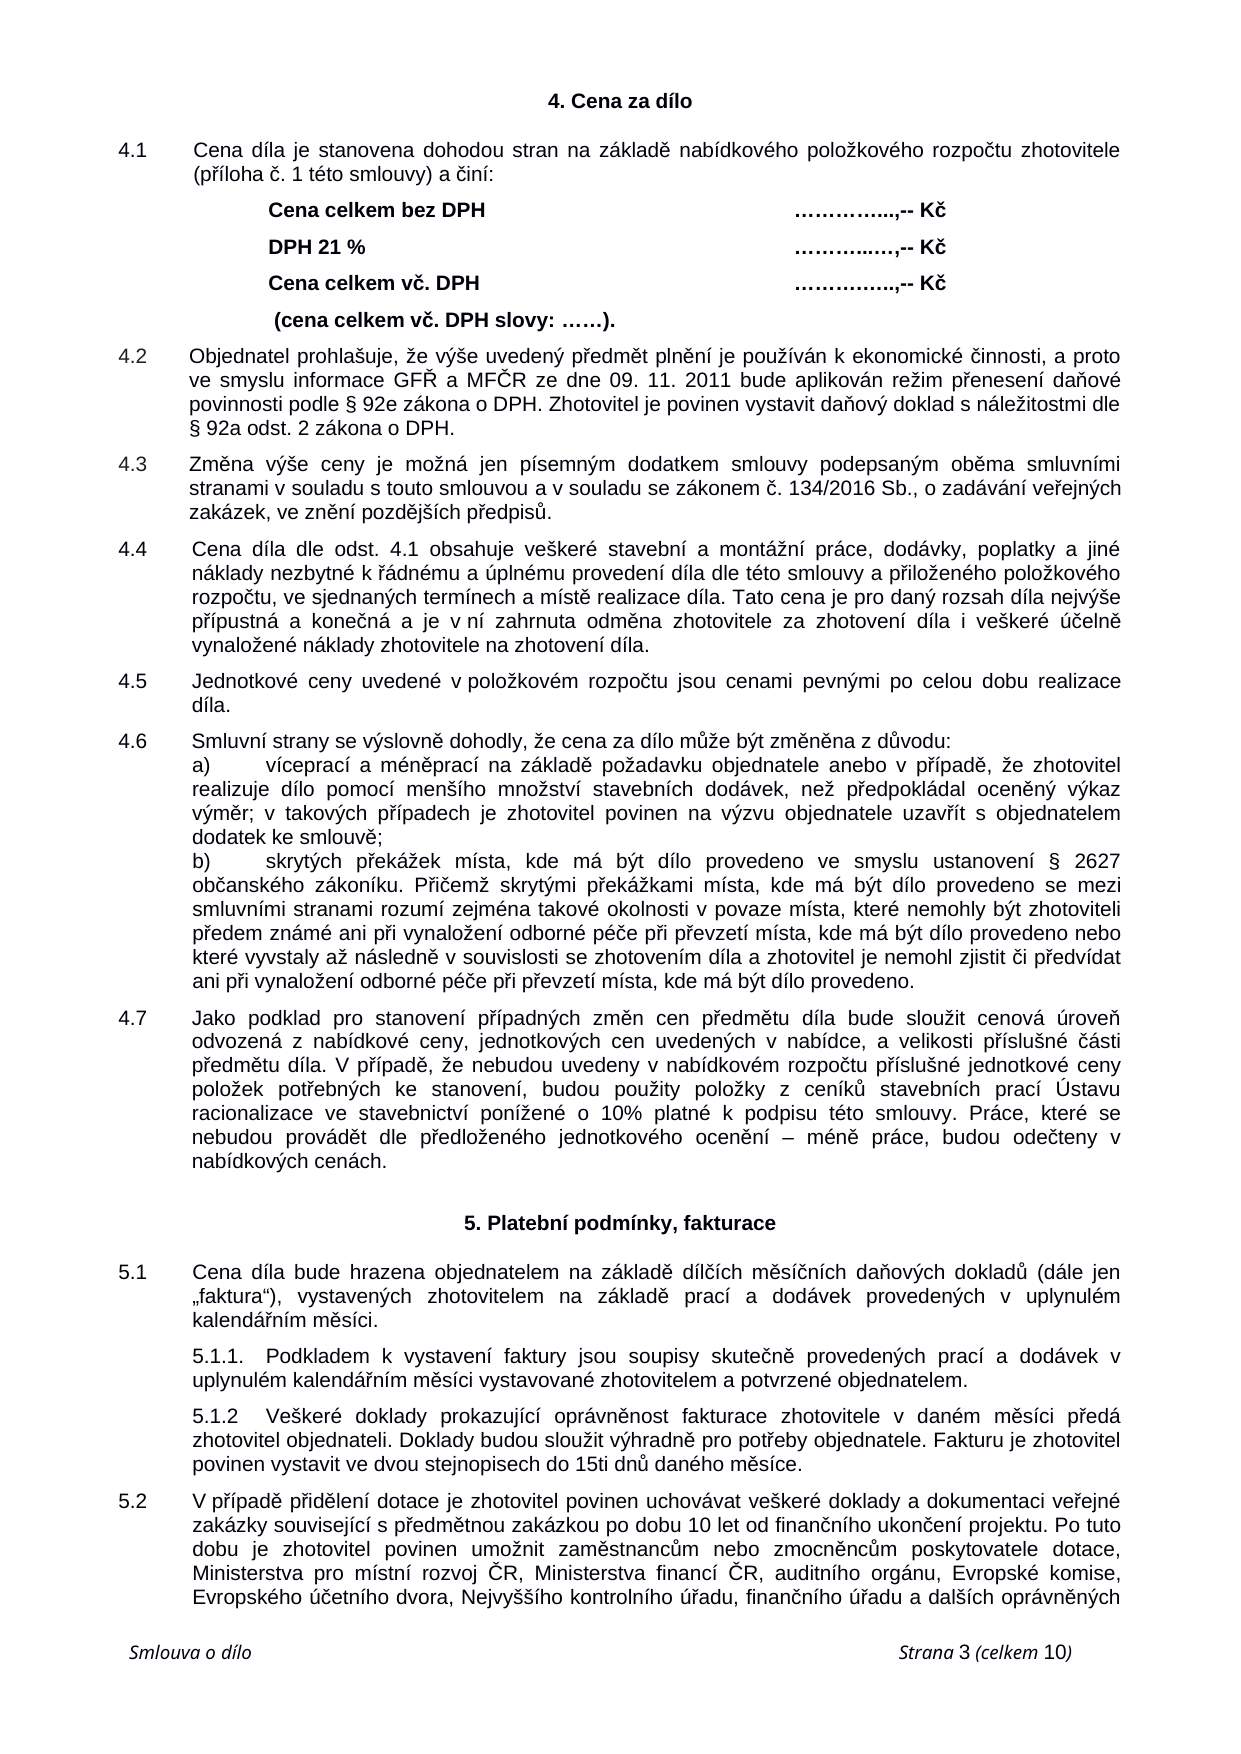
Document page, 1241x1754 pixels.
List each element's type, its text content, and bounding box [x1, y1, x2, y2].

text a) víceprací a méněprací na základě požadavku objednatele anebo v případě, že zhotovitel realizuje dílo pomocí menšího množství stavebních dodávek, než předpokládal oceněný výkaz výměr; v takových případech je zhotovitel povinen na výzvu objednatele uzavřít s objednatelem dodatek ke smlouvě; [192, 753, 1122, 849]
text 4.5 Jednotkové ceny uvedené v položkovém rozpočtu jsou cenami pevnými po celou dobu realizace díla. [118, 669, 1122, 717]
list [118, 1489, 1122, 1608]
text 5.1.1. Podkladem k vystavení faktury jsou soupisy skutečně provedených prací a dodávek v uplynulém kalendářním měsíci vystavované zhotovitelem a potvrzené objednatelem. [192, 1344, 1122, 1392]
text 4.6 Smluvní strany se výslovně dohodly, že cena za dílo může být změněna z důvodu: [118, 729, 1122, 753]
text 5.1.2 Veškeré doklady prokazující oprávněnost fakturace zhotovitele v daném měsíci předá zhotovitel objednateli. Doklady budou sloužit výhradně pro potřeby objednatele. Fakturu je zhotovitel povinen vystavit ve dvou stejnopisech do 15ti dnů daného měsíce. [192, 1404, 1122, 1476]
text 4.7 Jako podklad pro stanovení případných změn cen předmětu díla bude sloužit cenová úroveň odvozená z nabídkové ceny, jednotkových cen uvedených v nabídce, a velikosti příslušné části předmětu díla. V případě, že nebudou uvedeny v nabídkovém rozpočtu příslušné jednotkové ceny položek potřebných ke stanovení, budou použity položky z ceníků stavebních prací Ústavu racionalizace ve stavebnictví ponížené o 10% platné k podpisu této smlouvy. Práce, které se nebudou provádět dle předloženého jednotkového ocenění – méně práce, budou odečteny v nabídkových cenách. [118, 1005, 1122, 1173]
text 5. Platební podmínky, fakturace [118, 1211, 1122, 1234]
text 4.1 Cena díla je stanovena dohodou stran na základě nabídkového položkového rozpočtu zhotovitele (příloha č. 1 této smlouvy) a činí: [118, 138, 1122, 186]
text 4.2 Objednatel prohlašuje, že výše uvedený předmět plnění je používán k ekonomické činnosti, a proto ve smyslu informace GFŘ a MFČR ze dne 09. 11. 2011 bude aplikován režim přenesení daňové povinnosti podle § 92e zákona o DPH. Zhotovitel je povinen vystavit daňový doklad s náležitostmi dle § 92a odst. 2 zákona o DPH. [118, 344, 1122, 440]
text Cena celkem bez DPH …………...,-- Kč [268, 198, 1122, 222]
text b) skrytých překážek místa, kde má být dílo provedeno ve smyslu ustanovení § 2627 občanského zákoníku. Přičemž skrytými překážkami místa, kde má být dílo provedeno se mezi smluvními stranami rozumí zejména takové okolnosti v povaze místa, které nemohly být zhotoviteli předem známé ani při vynaložení odborné péče při převzetí místa, kde má být dílo provedeno nebo které vyvstaly až následně v souvislosti se zhotovením díla a zhotovitel je nemohl zjistit či předvídat ani při vynaložení odborné péče při převzetí místa, kde má být dílo provedeno. [192, 849, 1122, 993]
text Cena celkem vč. DPH ……….…..,-- Kč [268, 271, 1122, 295]
text 4.4 Cena díla dle odst. 4.1 obsahuje veškeré stavební a montážní práce, dodávky, poplatky a jiné náklady nezbytné k řádnému a úplnému provedení díla dle této smlouvy a přiloženého položkového rozpočtu, ve sjednaných termínech a místě realizace díla. Tato cena je pro daný rozsah díla nejvýše přípustná a konečná a je v ní zahrnuta odměna zhotovitele za zhotovení díla i veškeré účelně vynaložené náklady zhotovitele na zhotovení díla. [118, 537, 1122, 656]
list Cena díla bude hrazena objednatelem na základě dílčích měsíčních daňových dokladů (dále jen „faktura“), vystavených zhotovitelem na základě prací a dodávek provedených v uplynulém kalendářním měsíci. [118, 1259, 1122, 1331]
text (cena celkem vč. DPH slovy: ……). [268, 307, 1122, 331]
text DPH 21 % ………...…,-- Kč [268, 234, 1122, 258]
text 4.3 Změna výše ceny je možná jen písemným dodatkem smlouvy podepsaným oběma smluvními stranami v souladu s touto smlouvou a v souladu se zákonem č. 134/2016 Sb., o zadávání veřejných zakázek, ve znění pozdějších předpisů. [118, 452, 1122, 524]
text 4. Cena za dílo [118, 89, 1122, 113]
